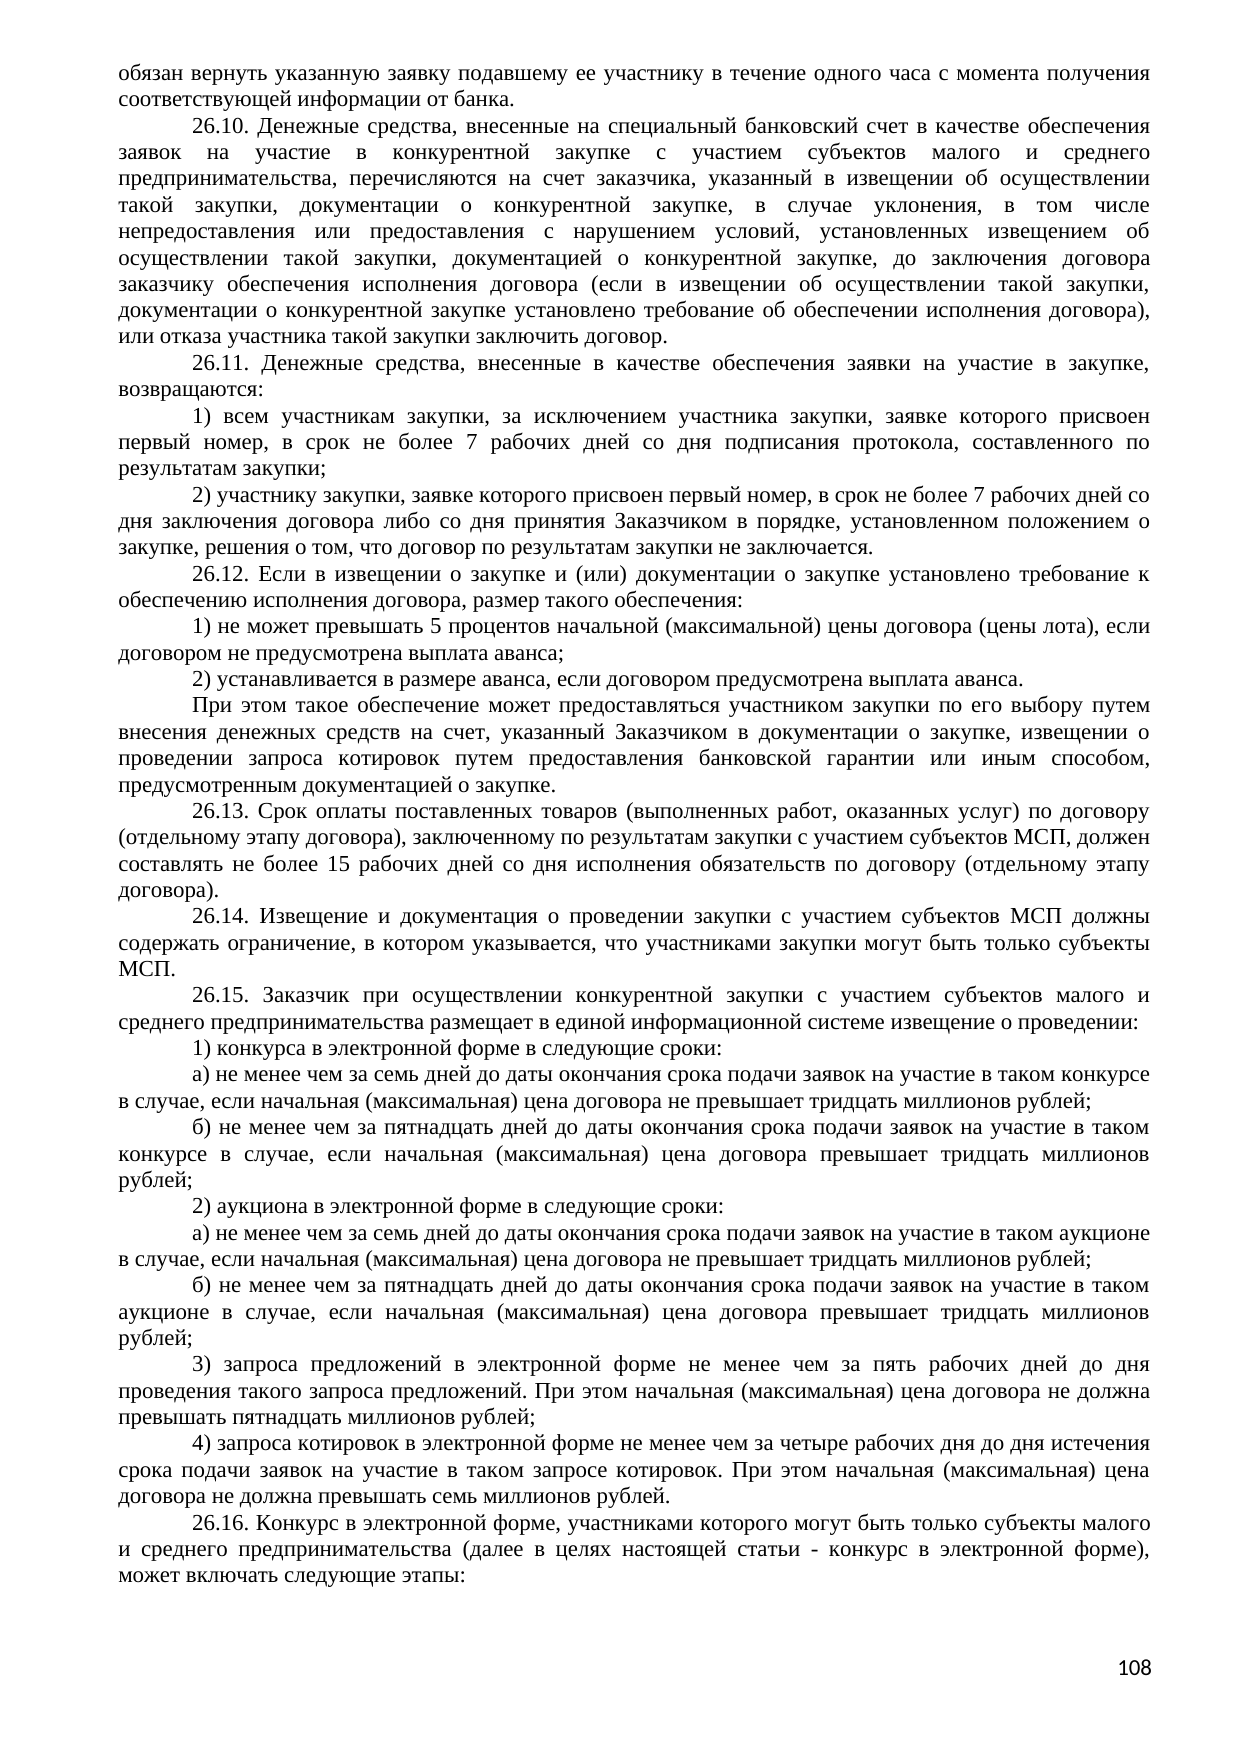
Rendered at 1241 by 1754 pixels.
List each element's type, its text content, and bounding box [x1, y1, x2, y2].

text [118, 59, 1152, 112]
text При этом такое обеспечение может предоставляться участником закупки по его выбору путем внесения денежных средств на счет, указанный Заказчиком в документации о закупке, извещении о проведении запроса котировок путем предоставления банковской гарантии или иным способом, предусмотренным документацией о закупке. [118, 692, 1152, 797]
text 26.14. Извещение и документация о проведении закупки с участием субъектов МСП должны содержать ограничение, в котором указывается, что участниками закупки могут быть только субъекты МСП. [118, 902, 1152, 981]
text 2) аукциона в электронной форме в следующие сроки: [118, 1192, 1152, 1219]
text 26.15. Заказчик при осуществлении конкурентной закупки с участием субъектов малого и среднего предпринимательства размещает в единой информационной системе извещение о проведении: [118, 981, 1152, 1034]
text а) не менее чем за семь дней до даты окончания срока подачи заявок на участие в таком аукционе в случае, если начальная (максимальная) цена договора не превышает тридцать миллионов рублей; [118, 1219, 1152, 1271]
text 1) конкурса в электронной форме в следующие сроки: [118, 1034, 1152, 1061]
text 1) всем участникам закупки, за исключением участника закупки, заявке которого присвоен первый номер, в срок не более 7 рабочих дней со дня подписания протокола, составленного по результатам закупки; [118, 402, 1152, 481]
text б) не менее чем за пятнадцать дней до даты окончания срока подачи заявок на участие в таком конкурсе в случае, если начальная (максимальная) цена договора превышает тридцать миллионов рублей; [118, 1113, 1152, 1192]
text 2) участнику закупки, заявке которого присвоен первый номер, в срок не более 7 рабочих дней со дня заключения договора либо со дня принятия Заказчиком в порядке, установленном положением о закупке, решения о том, что договор по результатам закупки не заключается. [118, 481, 1152, 560]
text 1) не может превышать 5 процентов начальной (максимальной) цены договора (цены лота), если договором не предусмотрена выплата аванса; [118, 612, 1152, 665]
text а) не менее чем за семь дней до даты окончания срока подачи заявок на участие в таком конкурсе в случае, если начальная (максимальная) цена договора не превышает тридцать миллионов рублей; [118, 1061, 1152, 1113]
text 3) запроса предложений в электронной форме не менее чем за пять рабочих дней до дня проведения такого запроса предложений. При этом начальная (максимальная) цена договора не должна превышать пятнадцать миллионов рублей; [118, 1350, 1152, 1429]
text 26.13. Срок оплаты поставленных товаров (выполненных работ, оказанных услуг) по договору (отдельному этапу договора), заключенному по результатам закупки с участием субъектов МСП, должен составлять не более 15 рабочих дней со дня исполнения обязательств по договору (отдельному этапу договора). [118, 797, 1152, 902]
text 4) запроса котировок в электронной форме не менее чем за четыре рабочих дня до дня истечения срока подачи заявок на участие в таком запросе котировок. При этом начальная (максимальная) цена договора не должна превышать семь миллионов рублей. [118, 1429, 1152, 1508]
text 26.12. Если в извещении о закупке и (или) документации о закупке установлено требование к обеспечению исполнения договора, размер такого обеспечения: [118, 560, 1152, 612]
text 26.10. Денежные средства, внесенные на специальный банковский счет в качестве обеспечения заявок на участие в конкурентной закупке с участием субъектов малого и среднего предпринимательства, перечисляются на счет заказчика, указанный в извещении об осуществлении такой закупки, документации о конкурентной закупке, в случае уклонения, в том числе непредоставления или предоставления с нарушением условий, установленных извещением об осуществлении такой закупки, документацией о конкурентной закупке, до заключения договора заказчику обеспечения исполнения договора (если в извещении об осуществлении такой закупки, документации о конкурентной закупке установлено требование об обеспечении исполнения договора), или отказа участника такой закупки заключить договор. [118, 112, 1152, 349]
text 26.16. Конкурс в электронной форме, участниками которого могут быть только субъекты малого и среднего предпринимательства (далее в целях настоящей статьи - конкурс в электронной форме), может включать следующие этапы: [118, 1508, 1152, 1588]
text 2) устанавливается в размере аванса, если договором предусмотрена выплата аванса. [118, 665, 1152, 692]
text 26.11. Денежные средства, внесенные в качестве обеспечения заявки на участие в закупке, возвращаются: [118, 349, 1152, 402]
text б) не менее чем за пятнадцать дней до даты окончания срока подачи заявок на участие в таком аукционе в случае, если начальная (максимальная) цена договора превышает тридцать миллионов рублей; [118, 1271, 1152, 1350]
